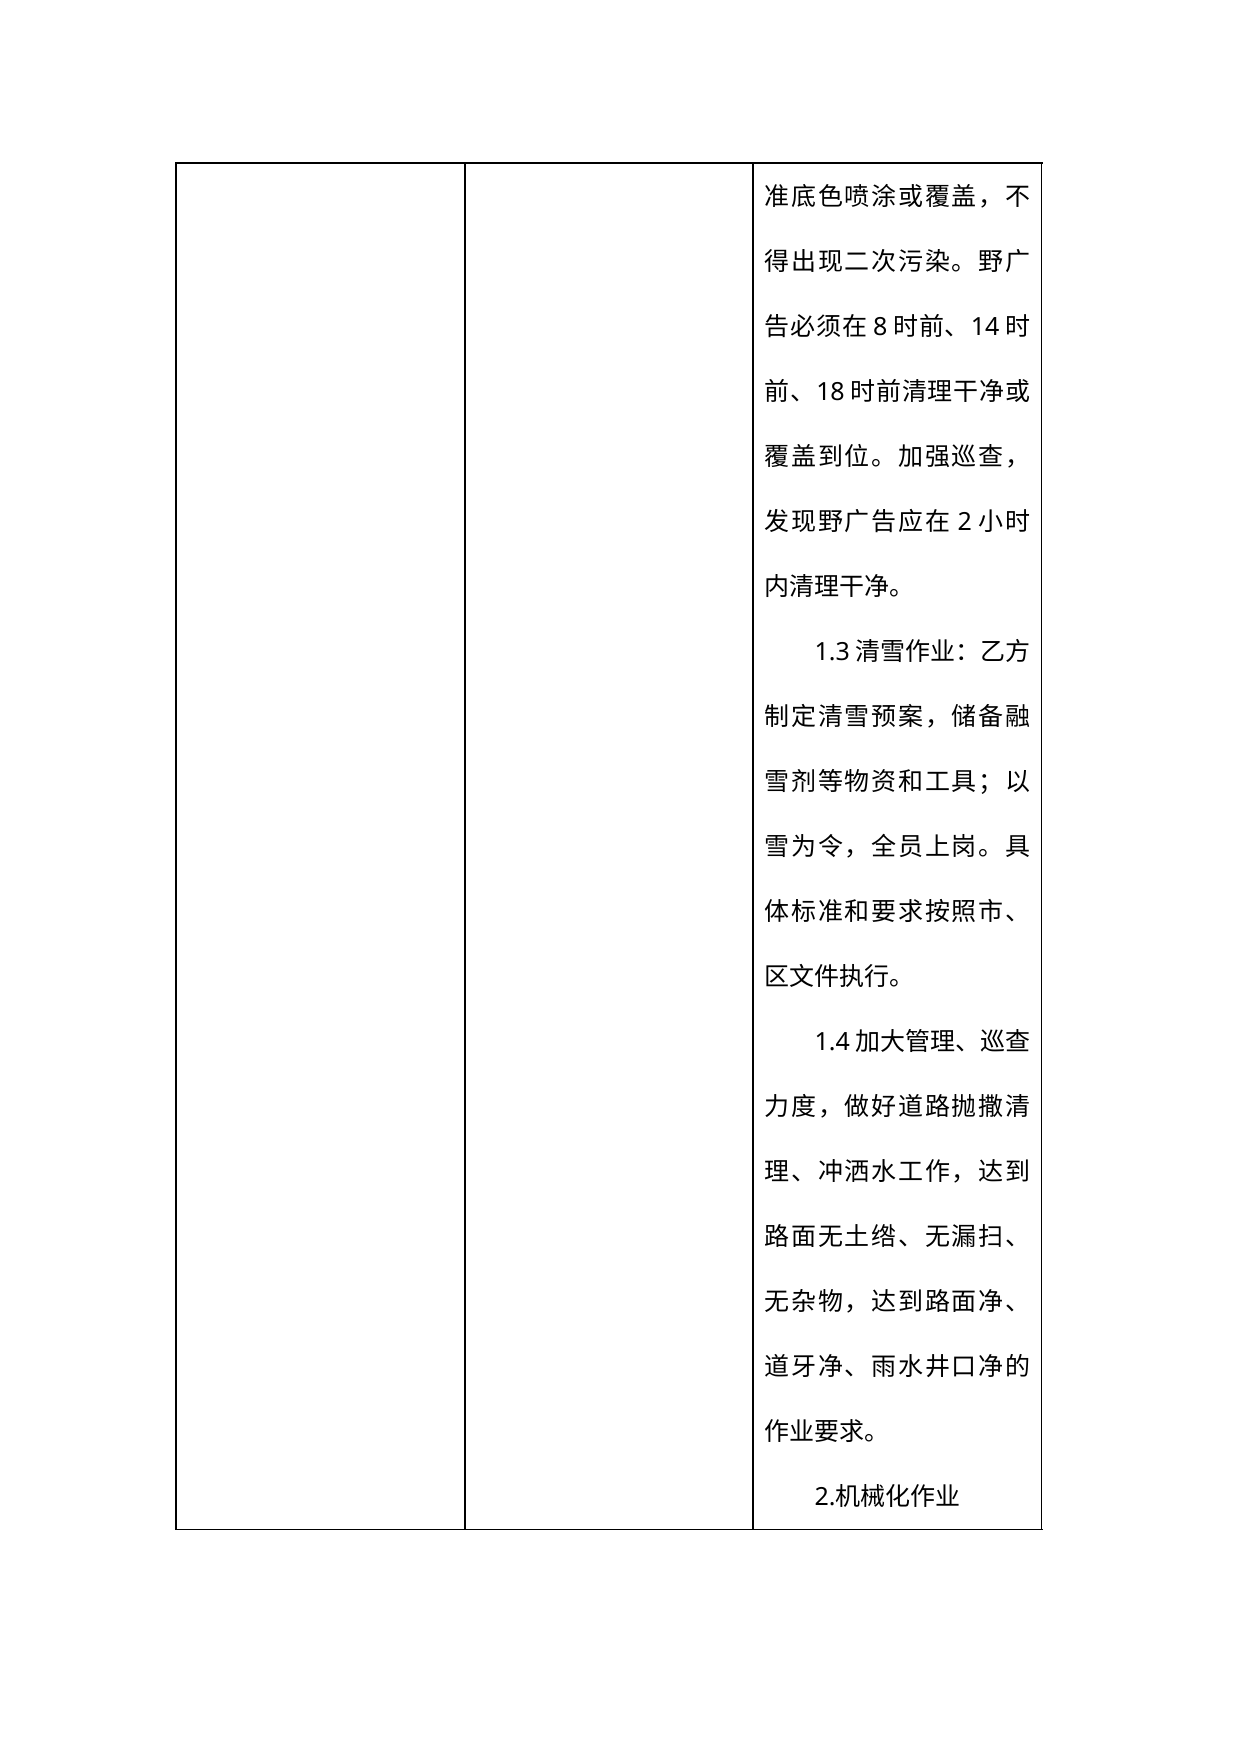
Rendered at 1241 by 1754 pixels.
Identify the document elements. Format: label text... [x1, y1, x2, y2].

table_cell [754, 164, 1041, 1528]
table_cell [466, 164, 752, 1528]
table_cell 1 [177, 164, 464, 1528]
